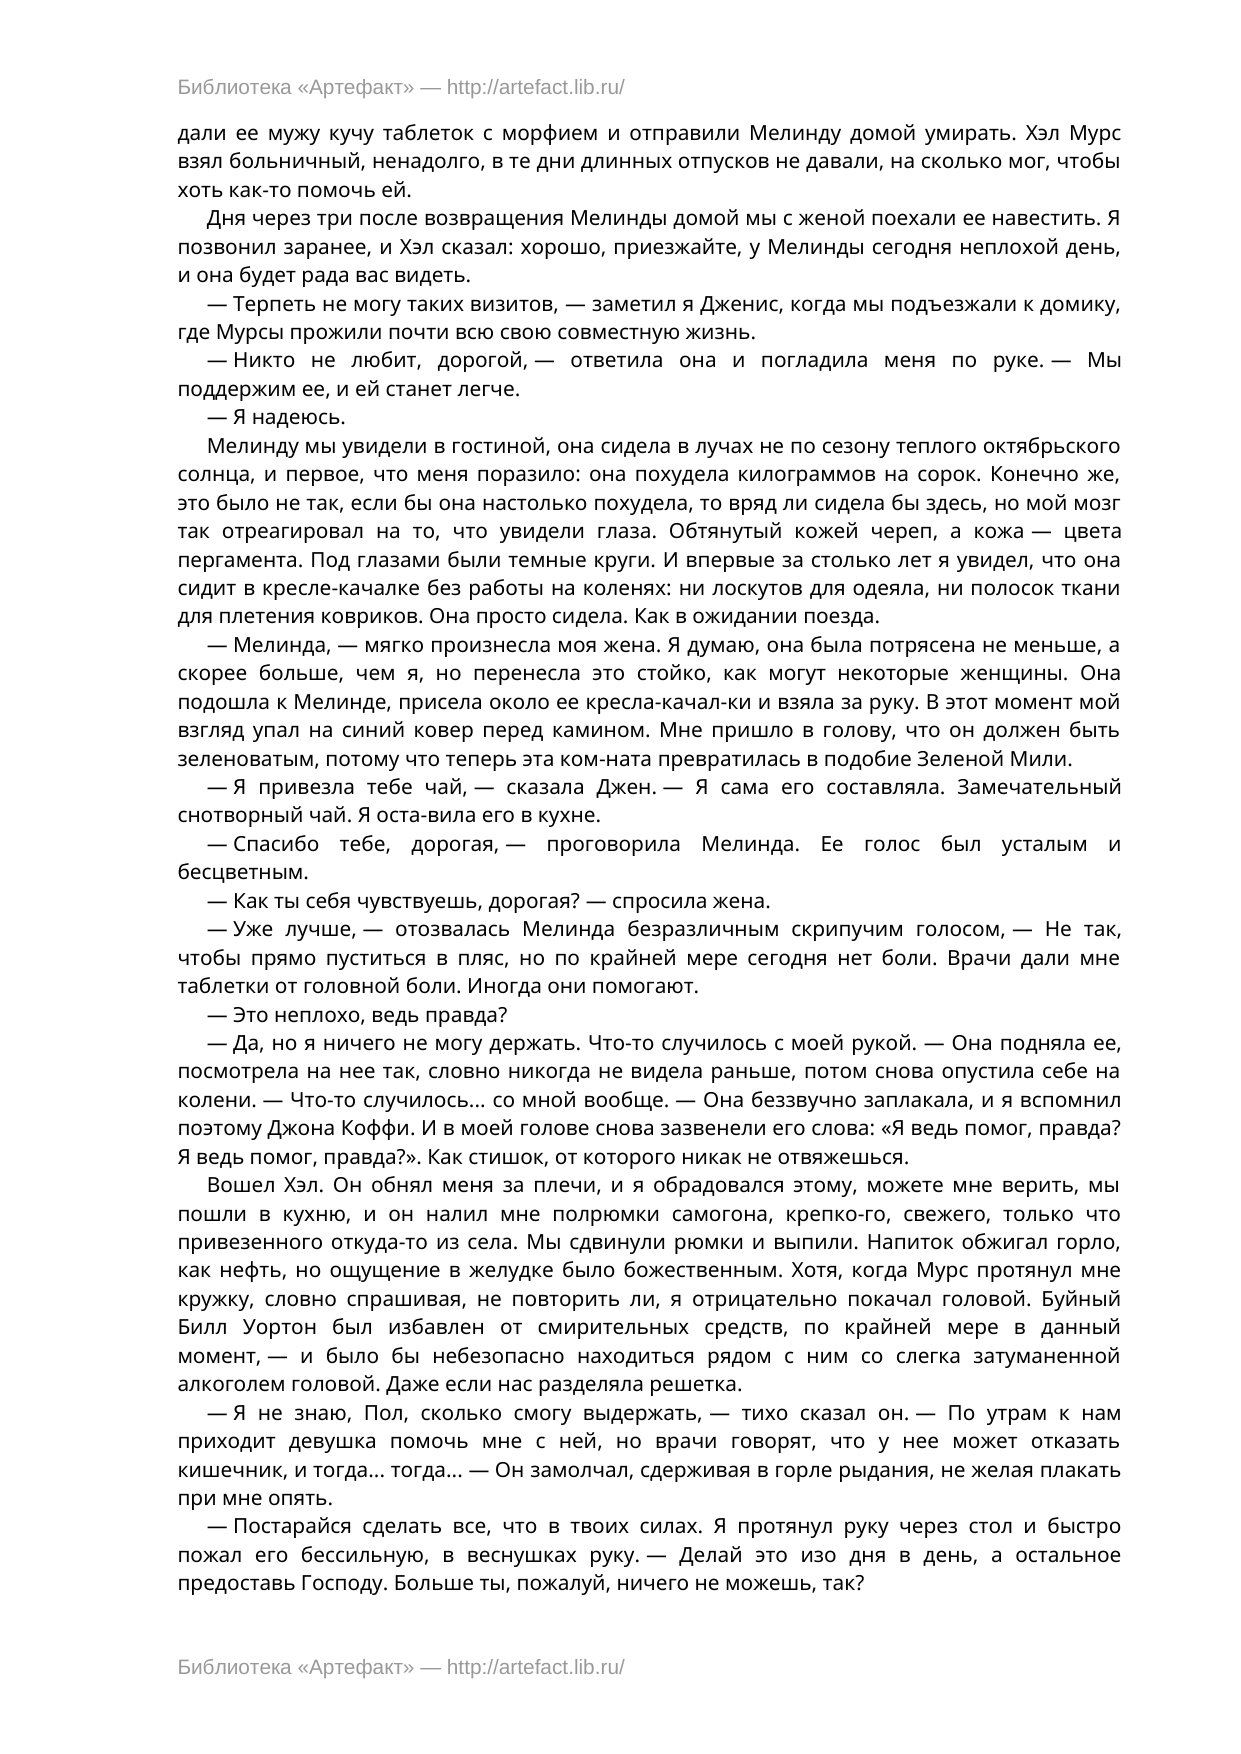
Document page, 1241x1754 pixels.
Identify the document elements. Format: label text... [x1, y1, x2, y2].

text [177, 118, 1122, 203]
text Вошел Хэл. Он обнял меня за плечи, и я обрадовался этому, можете мне верить, мы пошли в кухню, и он налил мне полрюмки самогона, крепко-го, свежего, только что привезенного откуда-то из села. Мы сдвинули рюмки и выпили. Напиток обжигал горло, как нефть, но ощущение в желудке было божественным. Хотя, когда Мурс протянул мне кружку, словно спрашивая, не повторить ли, я отрицательно покачал головой. Буйный Билл Уортон был избавлен от смирительных средств, по крайней мере в данный момент, — и было бы небезопасно находиться рядом с ним со слегка затуманенной алкоголем головой. Даже если нас разделяла решетка. [177, 1170, 1122, 1398]
text Мелинду мы увидели в гостиной, она сидела в лучах не по сезону теплого октябрьского солнца, и первое, что меня поразило: она похудела килограммов на сорок. Конечно же, это было не так, если бы она настолько похудела, то вряд ли сидела бы здесь, но мой мозг так отреагировал на то, что увидели глаза. Обтянутый кожей череп, а кожа — цвета пергамента. Под глазами были темные круги. И впервые за столько лет я увидел, что она сидит в кресле-качалке без работы на коленях: ни лоскутов для одеяла, ни полосок ткани для плетения ковриков. Она просто сидела. Как в ожидании поезда. [177, 431, 1122, 630]
text — Это неплохо, ведь правда? [177, 1000, 1122, 1028]
text — Постарайся сделать все, что в твоих силах. Я протянул руку через стол и быстро пожал его бессильную, в веснушках руку. — Делай это изо дня в день, а остальное предоставь Господу. Больше ты, пожалуй, ничего не можешь, так? [177, 1512, 1122, 1597]
text — Я не знаю, Пол, сколько смогу выдержать, — тихо сказал он. — По утрам к нам приходит девушка помочь мне с ней, но врачи говорят, что у нее может отказать кишечник, и тогда... тогда... — Он замолчал, сдерживая в горле рыдания, не желая плакать при мне опять. [177, 1398, 1122, 1512]
text — Уже лучше, — отозвалась Мелинда безразличным скрипучим голосом, — Не так, чтобы прямо пуститься в пляс, но по крайней мере сегодня нет боли. Врачи дали мне таблетки от головной боли. Иногда они помогают. [177, 914, 1122, 1000]
text — Да, но я ничего не могу держать. Что-то случилось с моей рукой. — Она подняла ее, посмотрела на нее так, словно никогда не видела раньше, потом снова опустила себе на колени. — Что-то случилось... со мной вообще. — Она беззвучно заплакала, и я вспомнил поэтому Джона Коффи. И в моей голове снова зазвенели его слова: «Я ведь помог, правда? Я ведь помог, правда?». Как стишок, от которого никак не отвяжешься. [177, 1028, 1122, 1170]
text — Спасибо тебе, дорогая, — проговорила Мелинда. Ее голос был усталым и бесцветным. [177, 829, 1122, 886]
text — Никто не любит, дорогой, — ответила она и погладила меня по руке. — Мы поддержим ее, и ей станет легче. [177, 346, 1122, 402]
text Дня через три после возвращения Мелинды домой мы с женой поехали ее навестить. Я позвонил заранее, и Хэл сказал: хорошо, приезжайте, у Мелинды сегодня неплохой день, и она будет рада вас видеть. [177, 203, 1122, 289]
text — Мелинда, — мягко произнесла моя жена. Я думаю, она была потрясена не меньше, а скорее больше, чем я, но перенесла это стойко, как могут некоторые женщины. Она подошла к Мелинде, присела около ее кресла-качал-ки и взяла за руку. В этот момент мой взгляд упал на синий ковер перед камином. Мне пришло в голову, что он должен быть зеленоватым, потому что теперь эта ком-ната превратилась в подобие Зеленой Мили. [177, 630, 1122, 772]
text — Я надеюсь. [177, 402, 1122, 431]
text — Как ты себя чувствуешь, дорогая? — спросила жена. [177, 886, 1122, 914]
text — Я привезла тебе чай, — сказала Джен. — Я сама его составляла. Замечательный снотворный чай. Я оста-вила его в кухне. [177, 772, 1122, 829]
text — Терпеть не могу таких визитов, — заметил я Дженис, когда мы подъезжали к домику, где Мурсы прожили почти всю свою совместную жизнь. [177, 289, 1122, 346]
